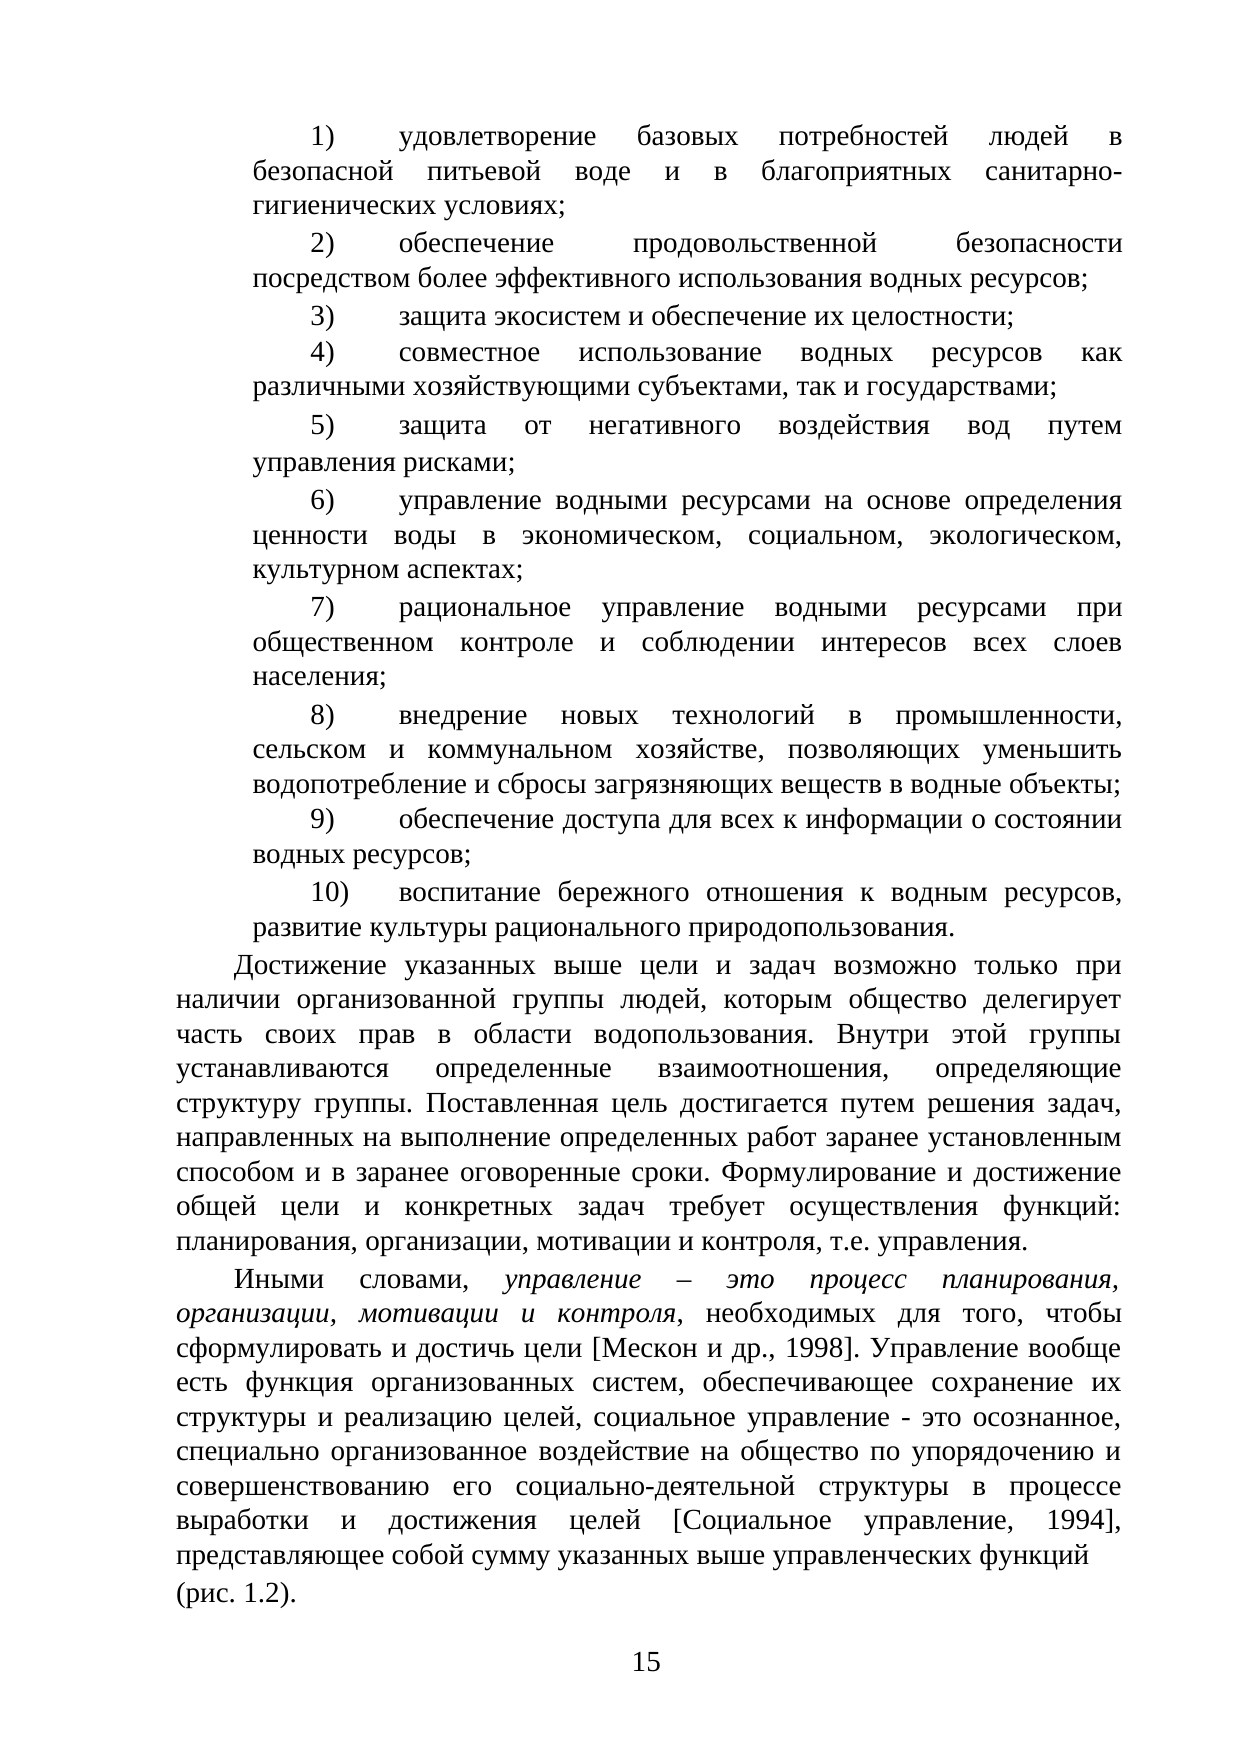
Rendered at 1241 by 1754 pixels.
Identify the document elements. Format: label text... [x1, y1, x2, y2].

list защита от негативного воздействия вод путем управления рисками; [252, 407, 1123, 478]
list удовлетворение базовых потребностей людей в безопасной питьевой воде и в благоприятных санитарно-гигиенических условиях; [252, 118, 1123, 221]
text (рис. 1.2). [176, 1575, 1089, 1609]
list рациональное управление водными ресурсами при общественном контроле и соблюдении интересов всех слоев населения; [252, 589, 1123, 692]
list защита экосистем и обеспечение их целостности; [252, 298, 1123, 332]
list обеспечение доступа для всех к информации о состоянии водных ресурсов; [252, 801, 1123, 869]
text Достижение указанных выше цели и задач возможно только при наличии организованной группы людей, которым общество делегирует часть своих прав в области водопользования. Внутри этой группы устанавливаются определенные взаимоотношения, определяющие структуру группы. Поставленная цель достигается путем решения задач, направленных на выполнение определенных работ заранее установленным способом и в заранее оговоренные сроки. Формулирование и достижение общей цели и конкретных задач требует осуществления функций: планирования, организации, мотивации и контроля, т.е. управления. [176, 947, 1122, 1256]
list управление водными ресурсами на основе определения ценности воды в экономическом, социальном, экологическом, культурном аспектах; [252, 482, 1123, 585]
list воспитание бережного отношения к водным ресурсов, развитие культуры рационального природопользования. [252, 874, 1123, 942]
list обеспечение продовольственной безопасности посредством более эффективного использования водных ресурсов; [252, 226, 1123, 293]
list внедрение новых технологий в промышленности, сельском и коммунальном хозяйстве, позволяющих уменьшить водопотребление и сбросы загрязняющих веществ в водные объекты; [252, 697, 1123, 799]
text Иными словами, управление – это процесс планирования, организации, мотивации и контроля, необходимых для того, чтобы сформулировать и достичь цели [Мескон и др., 1998]. Управление вообще есть функция организованных систем, обеспечивающее сохранение их структуры и реализацию целей, социальное управление - это осознанное, специально организованное воздействие на общество по упорядочению и совершенствованию его социально-деятельной структуры в процессе выработки и достижения целей [Социальное управление, 1994], представляющее собой сумму указанных выше управленческих функций [176, 1261, 1122, 1571]
list совместное использование водных ресурсов как различными хозяйствующими субъектами, так и государствами; [252, 334, 1123, 402]
